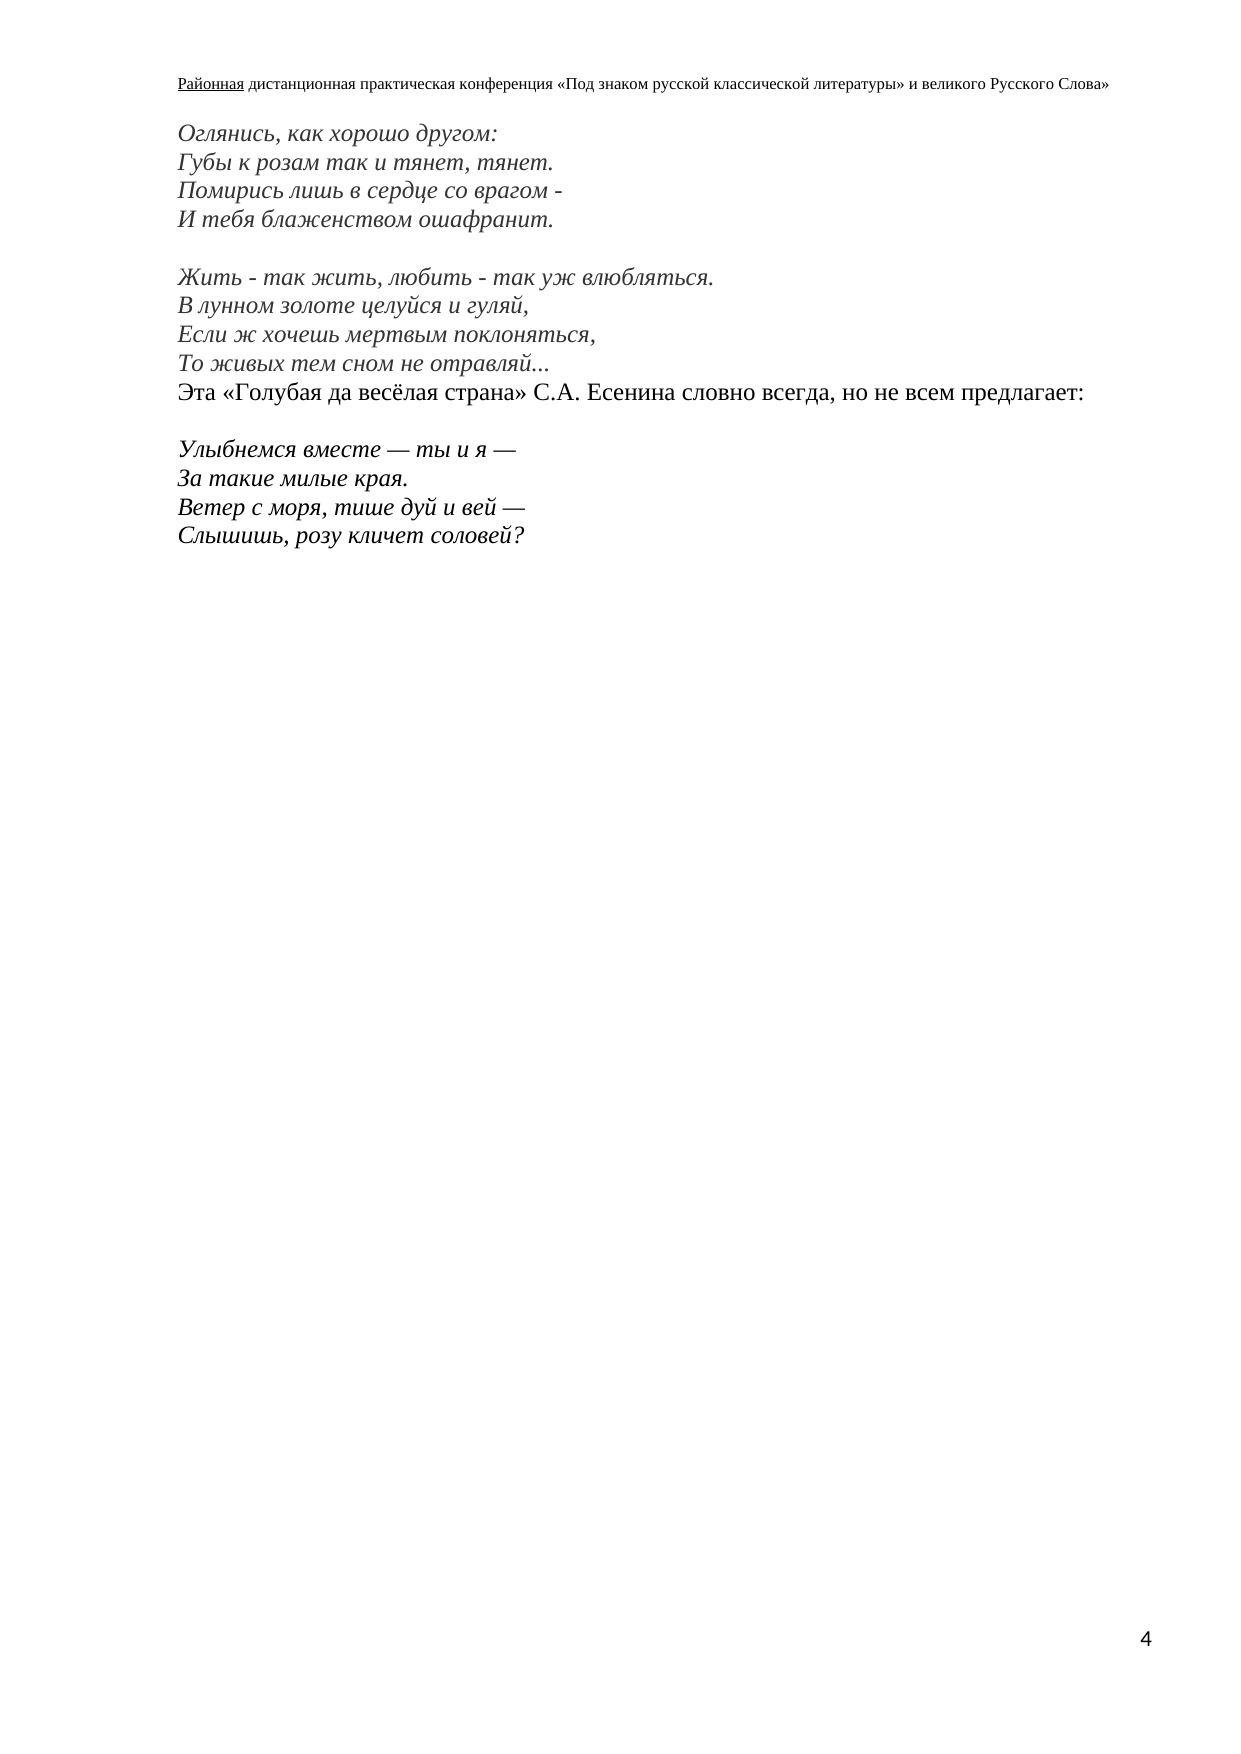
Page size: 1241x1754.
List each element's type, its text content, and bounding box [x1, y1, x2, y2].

text Губы к розам так и тянет, тянет. [177, 147, 1152, 176]
text Улыбнемся вместе — ты и я — [177, 434, 1152, 463]
text И тебя блаженством ошафранит. [177, 204, 1152, 233]
text То живых тем сном не отравляй... [177, 348, 1152, 377]
text Жить - так жить, любить - так уж влюбляться. [177, 262, 1152, 291]
text Оглянись, как хорошо другом: [177, 118, 1152, 147]
text Эта «Голубая да весёлая страна» С.А. Есенина словно всегда, но не всем предлагает: [177, 377, 1152, 406]
text В лунном золоте целуйся и гуляй, [177, 291, 1152, 319]
text Если ж хочешь мертвым поклоняться, [177, 319, 1152, 348]
text Слышишь, розу кличет соловей? [177, 521, 1152, 549]
text Ветер с моря, тише дуй и вей — [177, 492, 1152, 521]
text За такие милые края. [177, 463, 1152, 492]
text Помирись лишь в сердце со врагом - [177, 176, 1152, 204]
